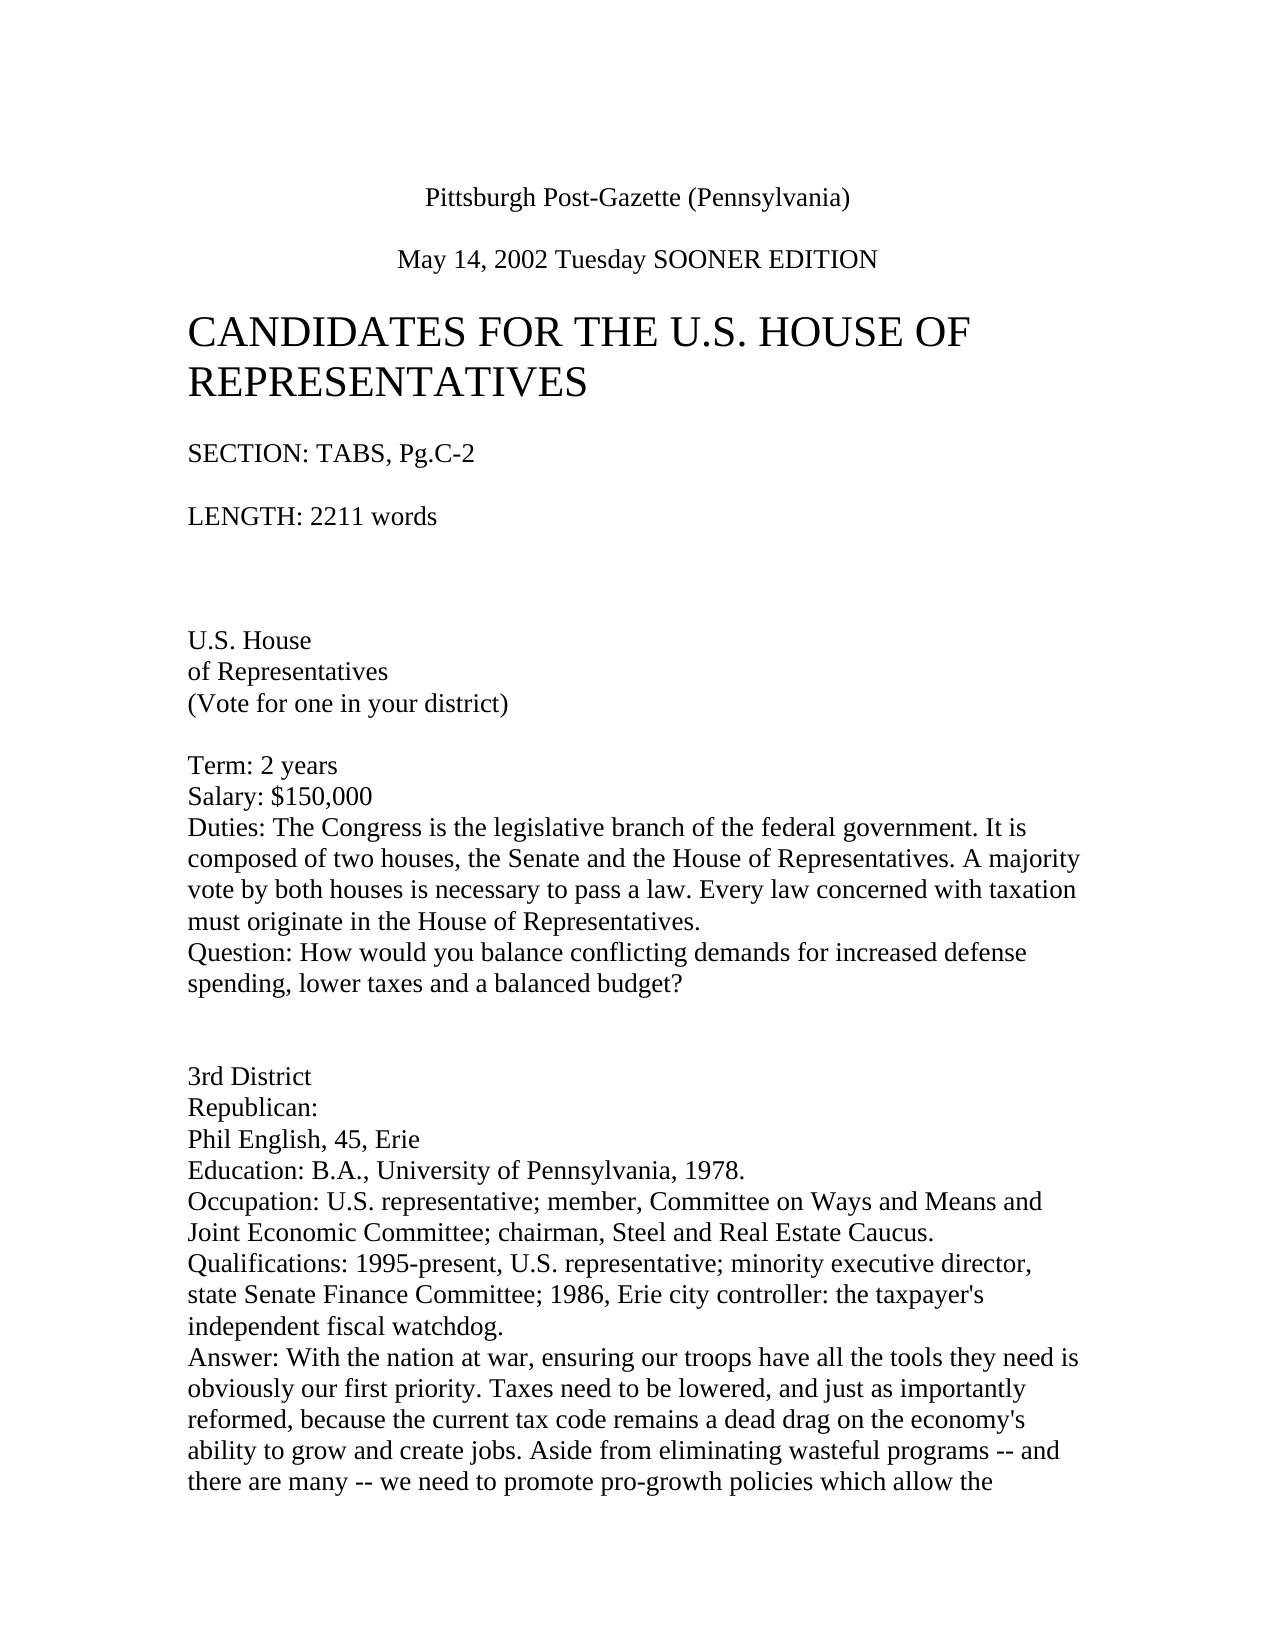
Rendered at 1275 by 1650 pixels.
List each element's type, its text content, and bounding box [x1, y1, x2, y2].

text (Vote for one in your district) [187, 687, 1087, 718]
text Education: B.A., University of Pennsylvania, 1978. [187, 1154, 1087, 1185]
text Qualifications: 1995-present, U.S. representative; minority executive director, state Senate Finance Committee; 1986, Erie city controller: the taxpayer's independent fiscal watchdog. [187, 1247, 1087, 1341]
text U.S. House [187, 624, 1087, 656]
text Republican: [187, 1092, 1087, 1123]
text of Representatives [187, 656, 1087, 687]
text CANDIDATES FOR THE U.S. HOUSE OF REPRESENTATIVES [187, 306, 1087, 406]
text Phil English, 45, Erie [187, 1123, 1087, 1154]
text Term: 2 years [187, 749, 1087, 780]
text Occupation: U.S. representative; member, Committee on Ways and Means and Joint Economic Committee; chairman, Steel and Real Estate Caucus. [187, 1185, 1087, 1247]
text Pittsburgh Post-Gazette (Pennsylvania) [187, 181, 1087, 212]
text Salary: $150,000 [187, 780, 1087, 811]
text Duties: The Congress is the legislative branch of the federal government. It is composed of two houses, the Senate and the House of Representatives. A majority vote by both houses is necessary to pass a law. Every law concerned with taxation must originate in the House of Representatives. [187, 811, 1087, 936]
text Question: How would you balance conflicting demands for increased defense spending, lower taxes and a balanced budget? [187, 936, 1087, 998]
text SECTION: TABS, Pg.C-2 [187, 437, 1087, 469]
text LENGTH: 2211 words [187, 500, 1087, 531]
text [187, 1341, 1087, 1496]
text 3rd District [187, 1060, 1087, 1092]
text May 14, 2002 Tuesday SOONER EDITION [187, 243, 1087, 274]
